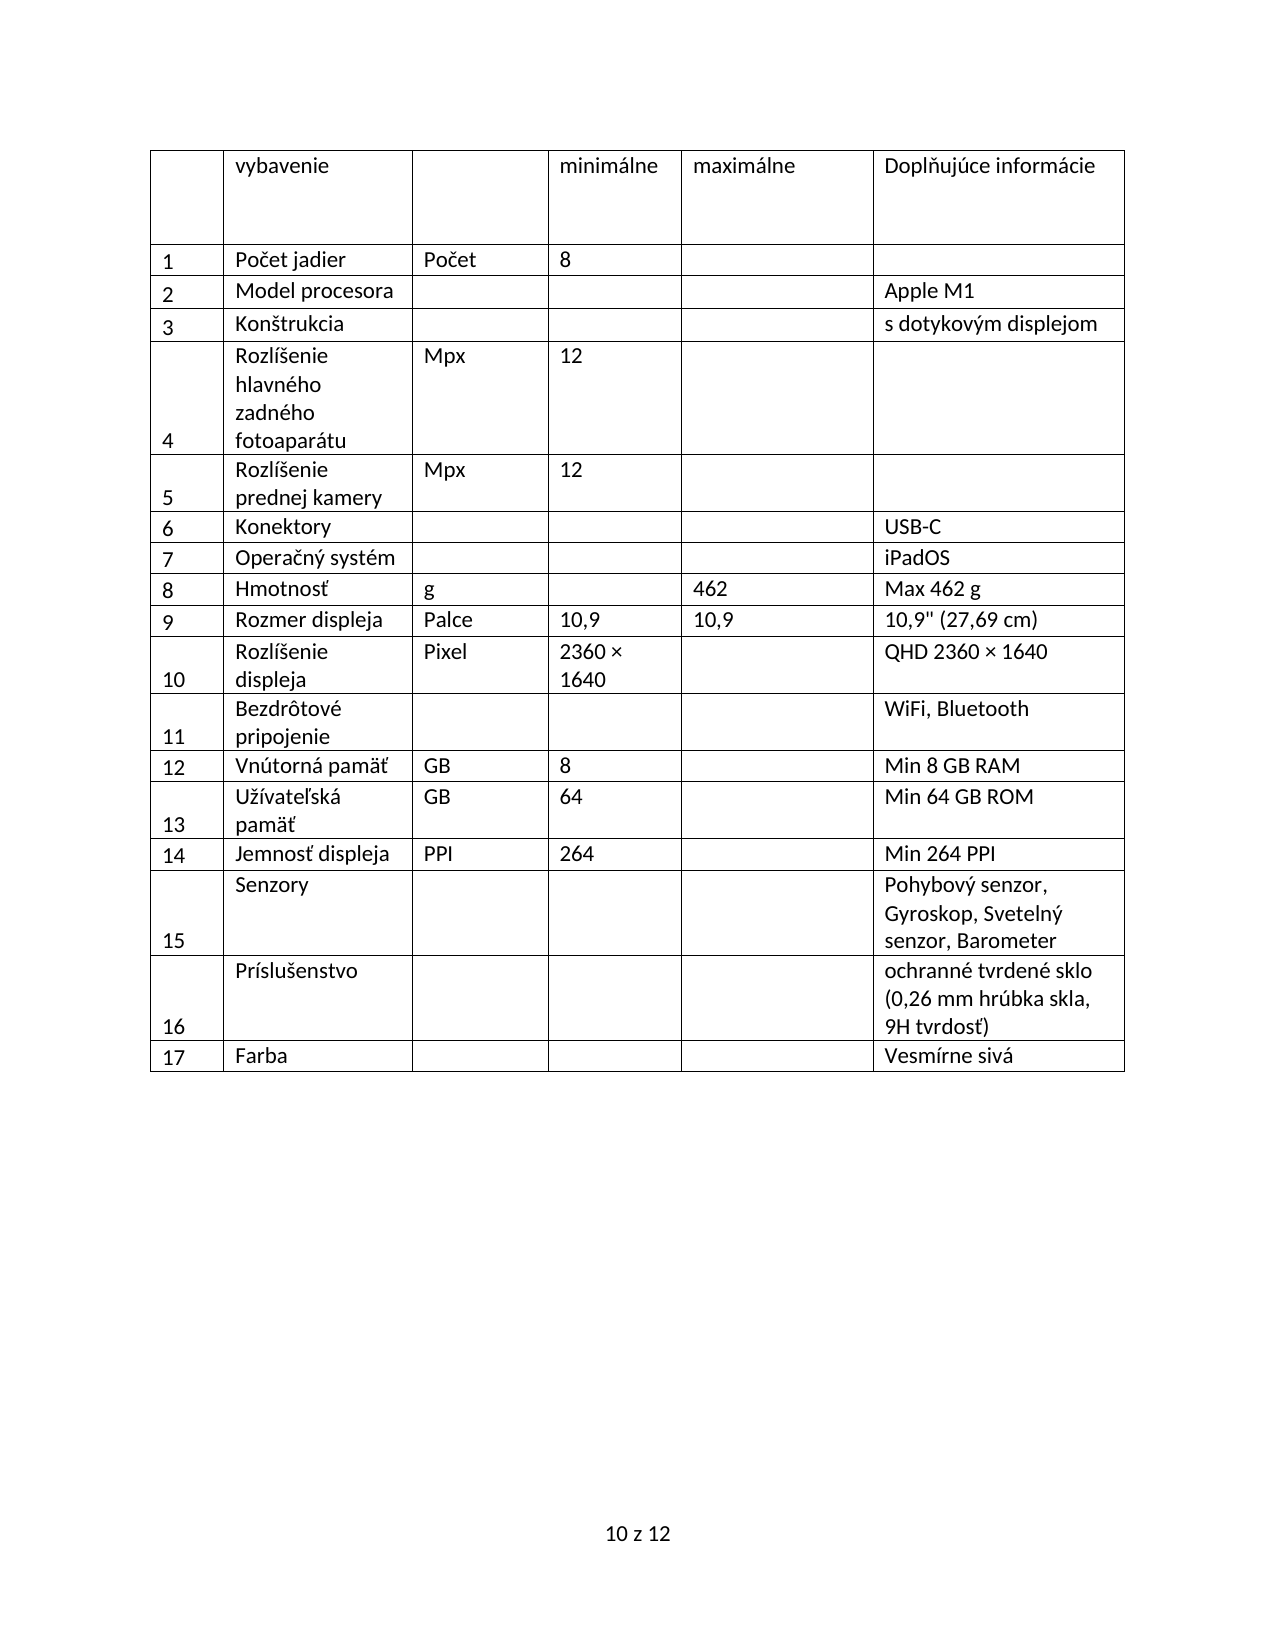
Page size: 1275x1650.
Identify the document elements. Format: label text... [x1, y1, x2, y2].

table_cell 11 [151, 694, 223, 750]
table_cell Min 264 PPI [874, 839, 1124, 869]
table_cell Pixel [413, 637, 548, 693]
table_cell [682, 1041, 873, 1071]
table_cell 4 [151, 342, 223, 454]
table_cell 2360 × 1640 [549, 637, 681, 693]
table_cell [549, 694, 681, 750]
table_cell [682, 455, 873, 511]
table_cell PPI [413, 839, 548, 869]
table_cell 5 [151, 455, 223, 511]
table_cell maximálne [682, 151, 873, 244]
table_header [413, 151, 548, 244]
table_cell [682, 782, 873, 838]
table_cell Rozlíšenie prednej kamery [224, 455, 412, 511]
table_cell Rozlíšenie displeja [224, 637, 412, 693]
table_cell [413, 512, 548, 542]
table_cell Konštrukcia [224, 309, 412, 341]
table_cell [874, 245, 1124, 275]
table_cell Vesmírne sivá [874, 1041, 1124, 1071]
table_cell [682, 871, 873, 955]
table_cell Mpx [413, 455, 548, 511]
table_cell 17 [151, 1041, 223, 1071]
table_cell [682, 512, 873, 542]
table_cell [413, 694, 548, 750]
table_cell Farba [224, 1041, 412, 1071]
table_cell [549, 309, 681, 341]
table_cell [682, 839, 873, 869]
table_cell Rozlíšenie hlavného zadného fotoaparátu [224, 342, 412, 454]
table_cell GB [413, 782, 548, 838]
table_cell Bezdrôtové pripojenie [224, 694, 412, 750]
table_cell 12 [549, 342, 681, 454]
table_cell 13 [151, 782, 223, 838]
table_cell 16 [151, 956, 223, 1040]
table_cell Jemnosť displeja [224, 839, 412, 869]
table_cell Min 8 GB RAM [874, 751, 1124, 781]
table_cell Palce [413, 606, 548, 636]
table_cell [682, 543, 873, 573]
table_cell [682, 694, 873, 750]
table_cell 2 [151, 276, 223, 308]
table_cell QHD 2360 × 1640 [874, 637, 1124, 693]
table_cell Operačný systém [224, 543, 412, 573]
table_cell USB-C [874, 512, 1124, 542]
table_cell [413, 543, 548, 573]
table_cell [413, 276, 548, 308]
table_cell Počet [413, 245, 548, 275]
table_cell iPadOS [874, 543, 1124, 573]
table_cell [413, 956, 548, 1040]
table_cell ochranné tvrdené sklo (0,26 mm hrúbka skla, 9H tvrdosť) [874, 956, 1124, 1040]
table_cell [874, 455, 1124, 511]
table_header P.č. [151, 151, 223, 244]
table_cell Senzory [224, 871, 412, 955]
table_cell Rozmer displeja [224, 606, 412, 636]
table_cell 14 [151, 839, 223, 869]
table_cell Vnútorná pamäť [224, 751, 412, 781]
table_cell [874, 342, 1124, 454]
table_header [224, 151, 412, 244]
table_cell Užívateľská pamäť [224, 782, 412, 838]
table_cell g [413, 574, 548, 604]
table_cell [682, 342, 873, 454]
table_cell [682, 956, 873, 1040]
table_cell 10,9 [549, 606, 681, 636]
table_cell [413, 871, 548, 955]
table_cell WiFi, Bluetooth [874, 694, 1124, 750]
table_cell minimálne [549, 151, 681, 244]
table_cell [413, 309, 548, 341]
table_cell 8 [151, 574, 223, 604]
table_cell 12 [151, 751, 223, 781]
table_cell Počet jadier [224, 245, 412, 275]
table_cell [549, 574, 681, 604]
table_cell s dotykovým displejom [874, 309, 1124, 341]
table_cell [682, 245, 873, 275]
table_cell 6 [151, 512, 223, 542]
table_cell 7 [151, 543, 223, 573]
table_cell [549, 956, 681, 1040]
table_cell Model procesora [224, 276, 412, 308]
table_cell [549, 512, 681, 542]
table_cell 10,9" (27,69 cm) [874, 606, 1124, 636]
table_cell 264 [549, 839, 681, 869]
table_cell 8 [549, 751, 681, 781]
table_cell Hmotnosť [224, 574, 412, 604]
table_cell Doplňujúce informácie [874, 151, 1124, 244]
table_cell Mpx [413, 342, 548, 454]
table_cell 1 [151, 245, 223, 275]
table_cell 15 [151, 871, 223, 955]
table_cell [549, 543, 681, 573]
table_cell Príslušenstvo [224, 956, 412, 1040]
table_cell [413, 1041, 548, 1071]
table_cell 9 [151, 606, 223, 636]
table_cell Pohybový senzor, Gyroskop, Svetelný senzor, Barometer [874, 871, 1124, 955]
table_cell [682, 637, 873, 693]
table_cell Max 462 g [874, 574, 1124, 604]
table_cell 3 [151, 309, 223, 341]
table_cell 10,9 [682, 606, 873, 636]
table_cell [549, 1041, 681, 1071]
table_cell Min 64 GB ROM [874, 782, 1124, 838]
table_cell 64 [549, 782, 681, 838]
table_cell [682, 309, 873, 341]
table_cell 10 [151, 637, 223, 693]
table_cell 462 [682, 574, 873, 604]
table_cell Konektory [224, 512, 412, 542]
table_cell [682, 751, 873, 781]
table_cell [549, 871, 681, 955]
table_cell 12 [549, 455, 681, 511]
table_cell 8 [549, 245, 681, 275]
table_cell [682, 276, 873, 308]
table_cell Apple M1 [874, 276, 1124, 308]
table_cell GB [413, 751, 548, 781]
table_cell [549, 276, 681, 308]
